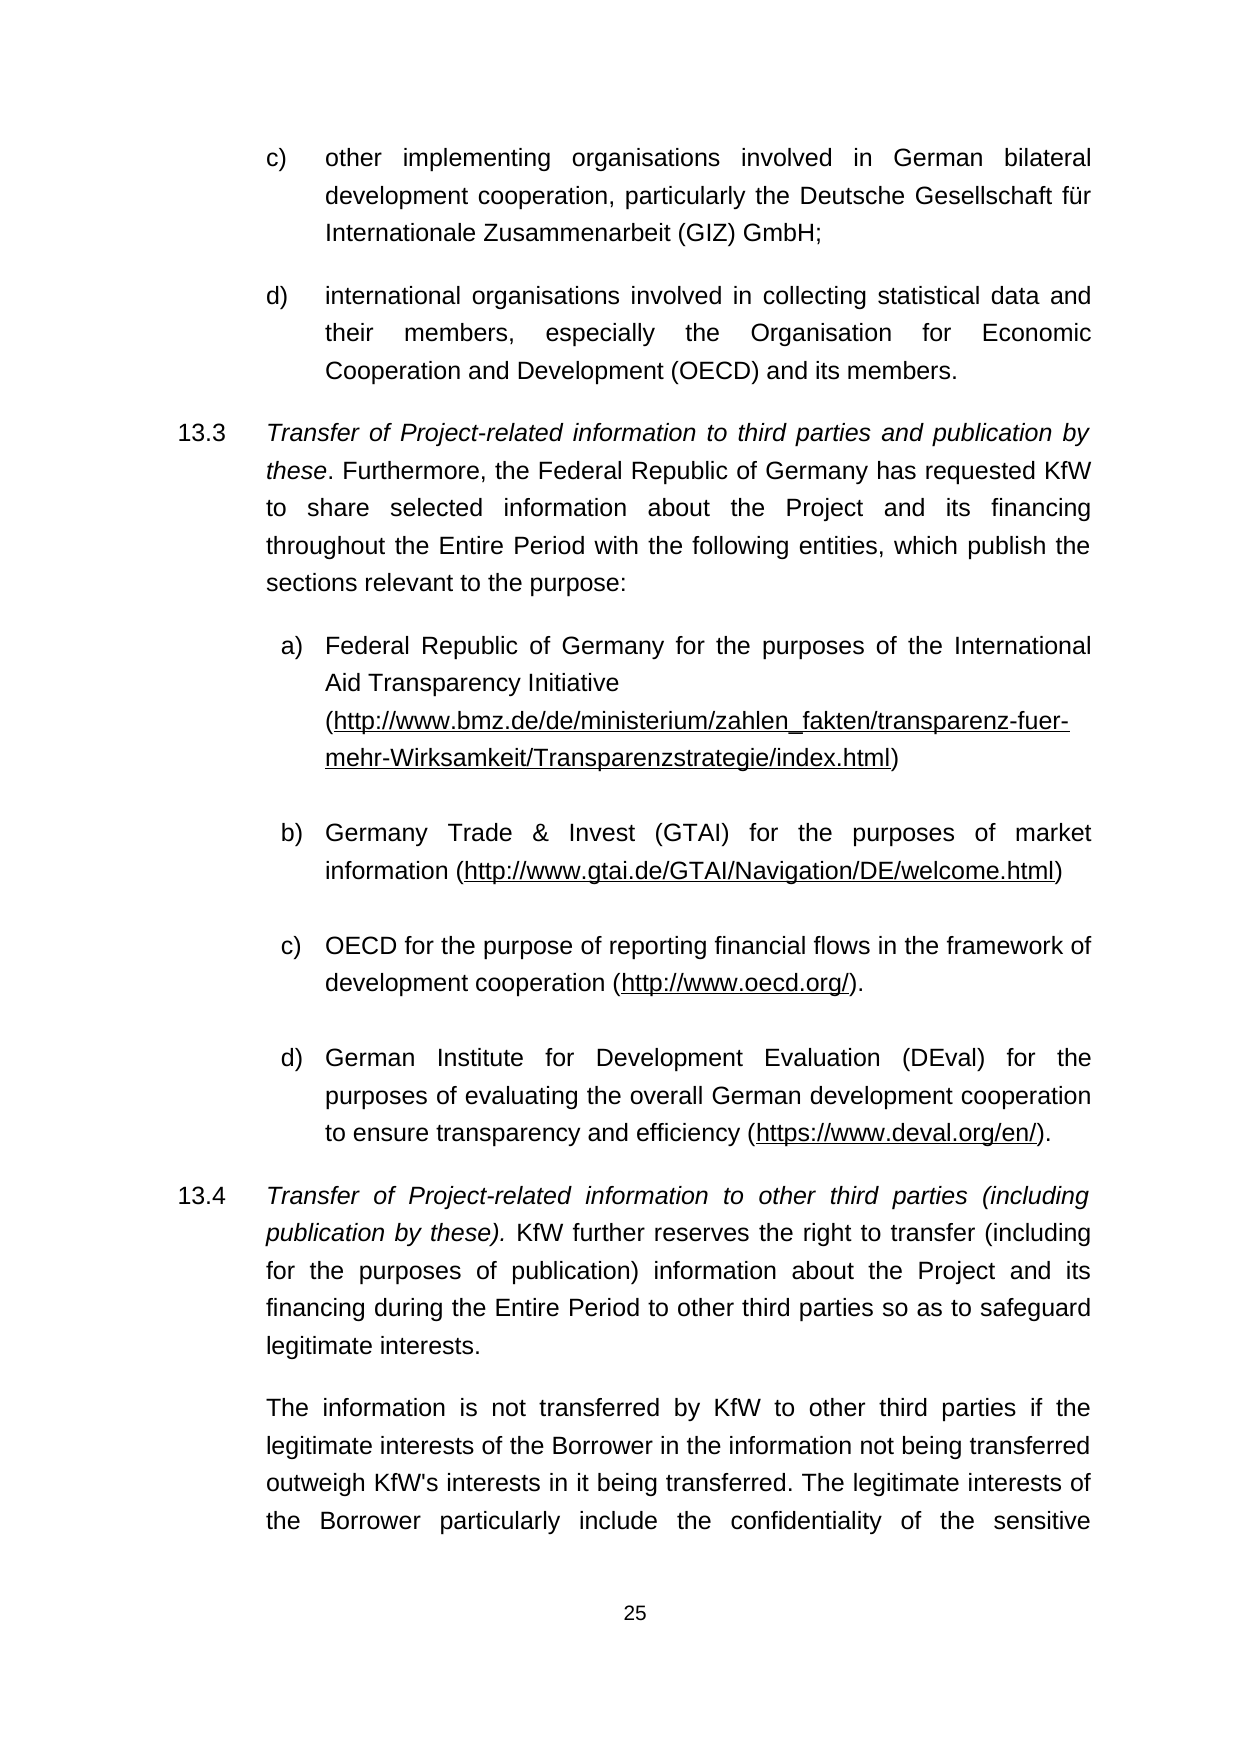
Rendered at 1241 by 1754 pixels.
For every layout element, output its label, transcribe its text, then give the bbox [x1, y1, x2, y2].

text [266, 1387, 1092, 1537]
list Transfer of Project-related information to third parties and publication by these. Furthermore, the Federal Republic of Germany has requested KfW to share selected information about the Project and its financing throughout the Entire Period with the following entities, which publish the sections relevant to the purpose: [177, 412, 1092, 599]
list Transfer of Project-related information to other third parties (including publication by these). KfW further reserves the right to transfer (including for the purposes of publication) information about the Project and its financing during the Entire Period to other third parties so as to safeguard legitimate interests. [177, 1174, 1092, 1362]
list Germany Trade & Invest (GTAI) for the purposes of market information (http://www.gtai.de/GTAI/Navigation/DE/welcome.html) [281, 812, 1092, 887]
list international organisations involved in collecting statistical data and their members, especially the Organisation for Economic Cooperation and Development (OECD) and its members. [266, 274, 1092, 387]
list Federal Republic of Germany for the purposes of the International Aid Transparency Initiative (http://www.bmz.de/de/ministerium/zahlen_fakten/transparenz-fuer-mehr-Wirksamkeit/Transparenzstrategie/index.html) [281, 624, 1092, 774]
list German Institute for Development Evaluation (DEval) for the purposes of evaluating the overall German development cooperation to ensure transparency and efficiency (https://www.deval.org/en/). [281, 1037, 1092, 1149]
list OECD for the purpose of reporting financial flows in the framework of development cooperation (http://www.oecd.org/). [281, 924, 1092, 999]
list other implementing organisations involved in German bilateral development cooperation, particularly the Deutsche Gesellschaft für Internationale Zusammenarbeit (GIZ) GmbH; [266, 137, 1092, 249]
